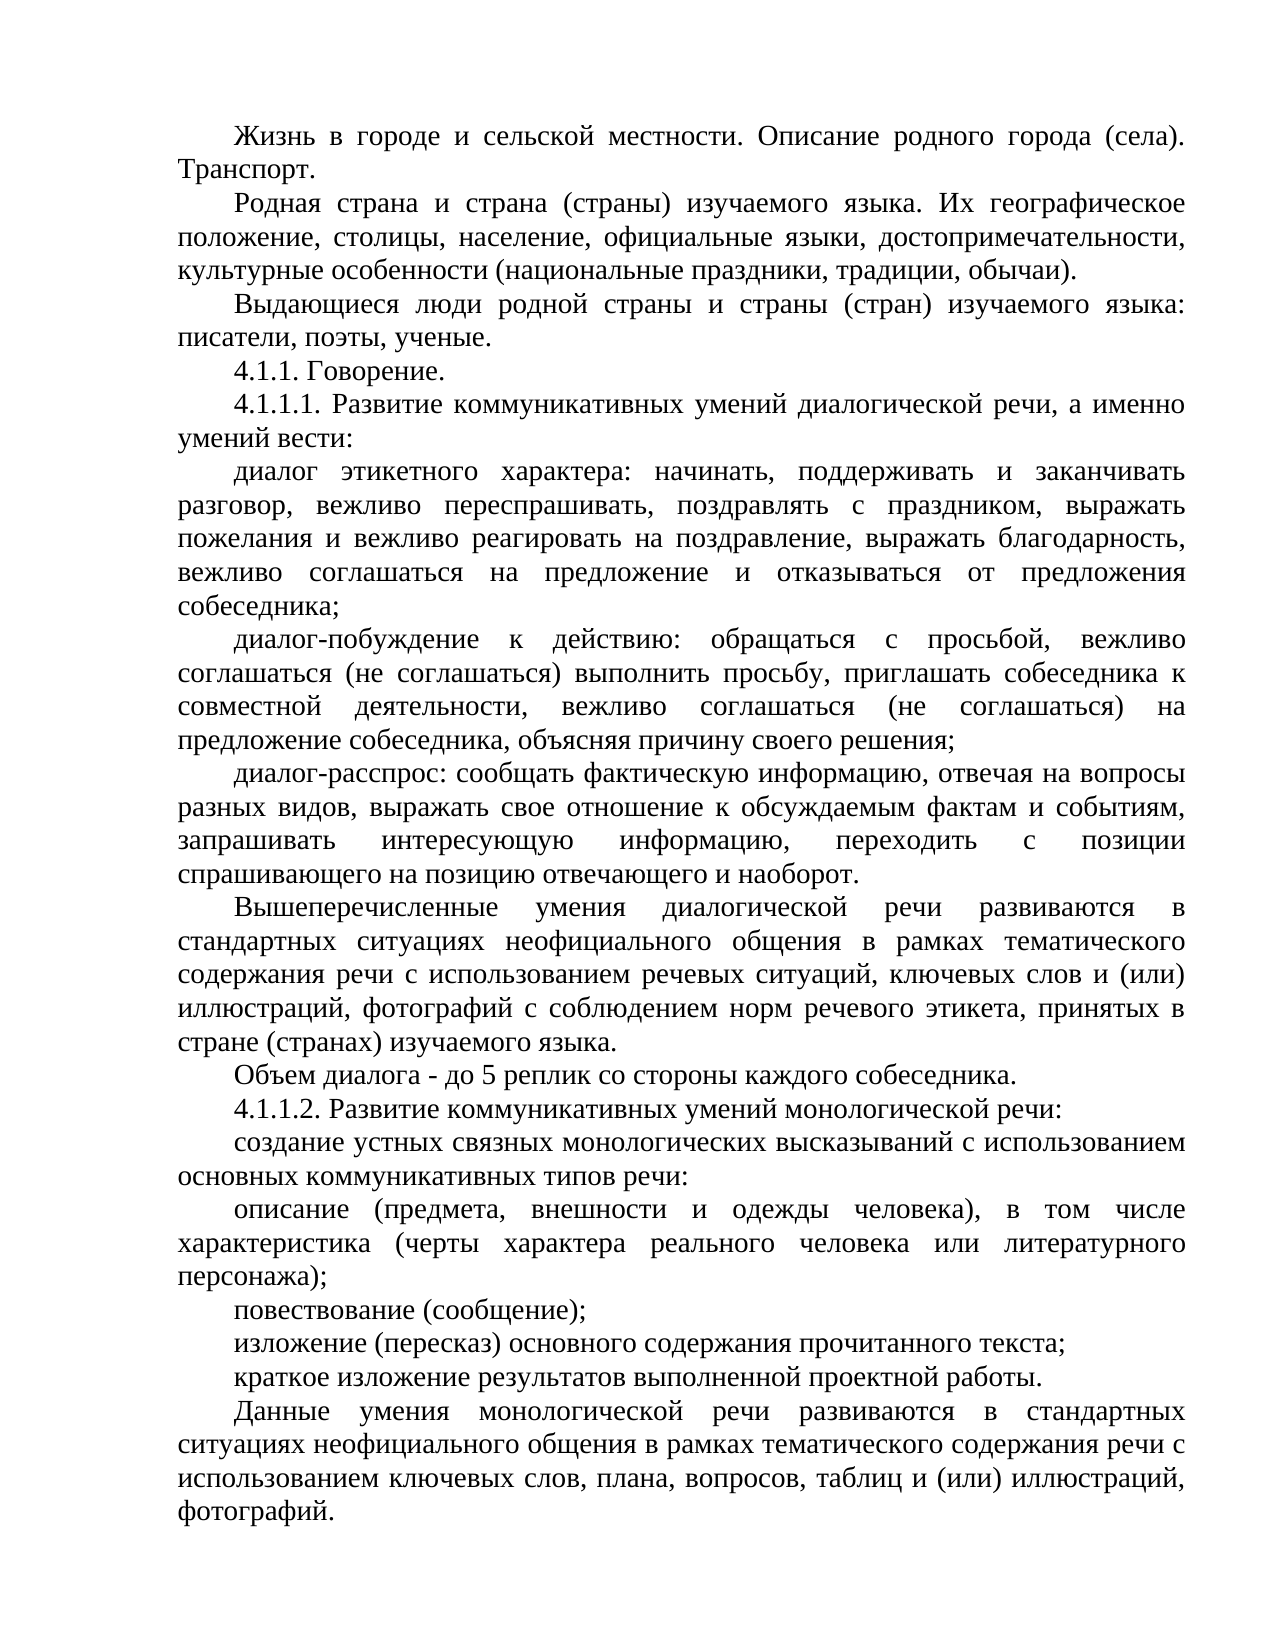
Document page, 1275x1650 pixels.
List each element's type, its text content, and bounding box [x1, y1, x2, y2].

text краткое изложение результатов выполненной проектной работы. [177, 1359, 1186, 1393]
text Выдающиеся люди родной страны и страны (стран) изучаемого языка: писатели, поэты, ученые. [177, 286, 1186, 353]
text 4.1.1.2. Развитие коммуникативных умений монологической речи: [177, 1091, 1186, 1124]
text Данные умения монологической речи развиваются в стандартных ситуациях неофициального общения в рамках тематического содержания речи с использованием ключевых слов, плана, вопросов, таблиц и (или) иллюстраций, фотографий. [177, 1393, 1186, 1527]
text создание устных связных монологических высказываний с использованием основных коммуникативных типов речи: [177, 1124, 1186, 1191]
text 4.1.1.1. Развитие коммуникативных умений диалогической речи, а именно умений вести: [177, 386, 1186, 453]
text изложение (пересказ) основного содержания прочитанного текста; [177, 1326, 1186, 1359]
text Объем диалога - до 5 реплик со стороны каждого собеседника. [177, 1057, 1186, 1091]
text описание (предмета, внешности и одежды человека), в том числе характеристика (черты характера реального человека или литературного персонажа); [177, 1191, 1186, 1292]
text 4.1.1. Говорение. [177, 353, 1186, 386]
text диалог этикетного характера: начинать, поддерживать и заканчивать разговор, вежливо переспрашивать, поздравлять с праздником, выражать пожелания и вежливо реагировать на поздравление, выражать благодарность, вежливо соглашаться на предложение и отказываться от предложения собеседника; [177, 453, 1186, 621]
text повествование (сообщение); [177, 1292, 1186, 1326]
text Родная страна и страна (страны) изучаемого языка. Их географическое положение, столицы, население, официальные языки, достопримечательности, культурные особенности (национальные праздники, традиции, обычаи). [177, 185, 1186, 286]
text Жизнь в городе и сельской местности. Описание родного города (села). Транспорт. [177, 118, 1186, 185]
text Вышеперечисленные умения диалогической речи развиваются в стандартных ситуациях неофициального общения в рамках тематического содержания речи с использованием речевых ситуаций, ключевых слов и (или) иллюстраций, фотографий с соблюдением норм речевого этикета, принятых в стране (странах) изучаемого языка. [177, 889, 1186, 1057]
text диалог-расспрос: сообщать фактическую информацию, отвечая на вопросы разных видов, выражать свое отношение к обсуждаемым фактам и событиям, запрашивать интересующую информацию, переходить с позиции спрашивающего на позицию отвечающего и наоборот. [177, 755, 1186, 889]
text диалог-побуждение к действию: обращаться с просьбой, вежливо соглашаться (не соглашаться) выполнить просьбу, приглашать собеседника к совместной деятельности, вежливо соглашаться (не соглашаться) на предложение собеседника, объясняя причину своего решения; [177, 621, 1186, 755]
